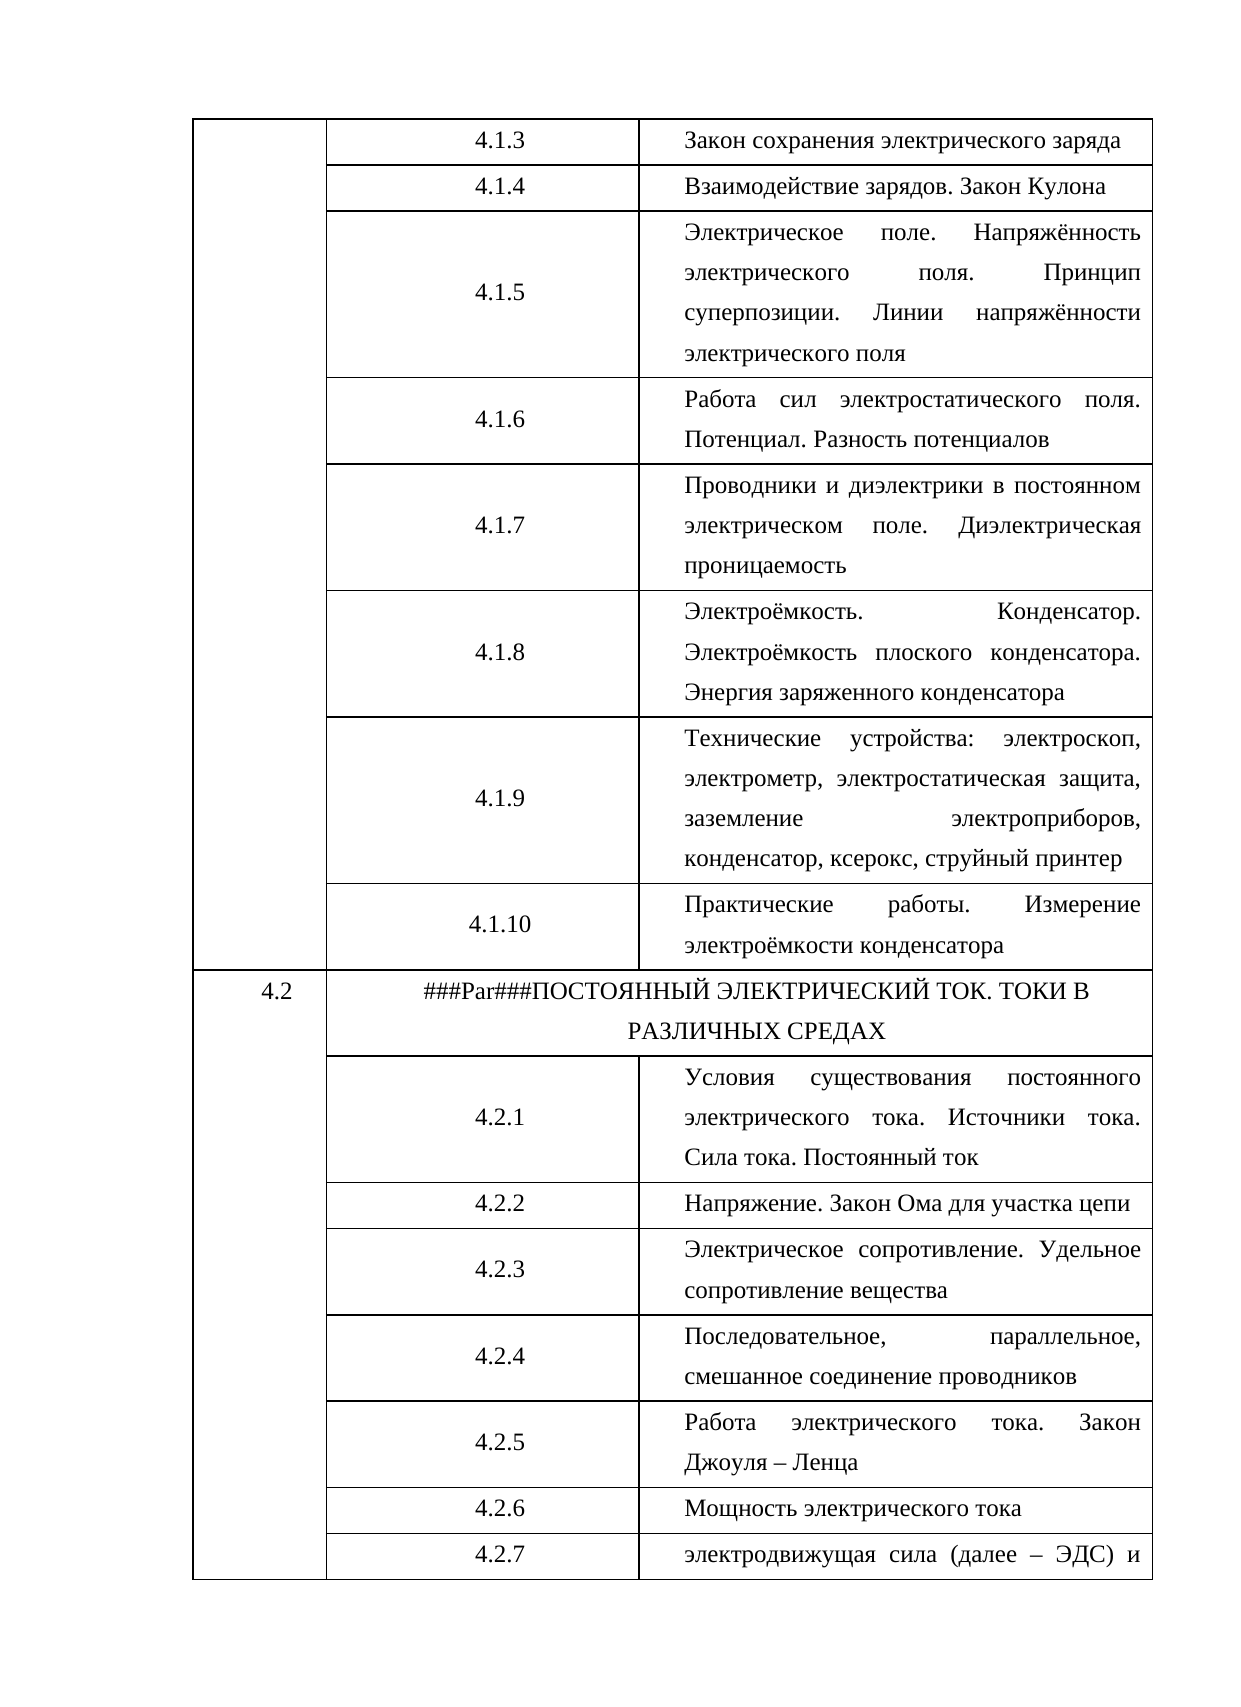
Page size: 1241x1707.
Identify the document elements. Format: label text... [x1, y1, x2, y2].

table_cell 4.2.4 [327, 1316, 638, 1400]
table_cell 4.2.2 [327, 1183, 638, 1228]
table_cell Условия существования постоянного электрического тока. Источники тока. Сила тока. Постоянный ток [640, 1057, 1152, 1182]
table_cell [640, 1534, 1152, 1578]
table_cell Электрическое сопротивление. Удельное сопротивление вещества [640, 1229, 1152, 1314]
table_cell 4.1.10 [327, 884, 638, 969]
table_cell Последовательное, параллельное, смешанное соединение проводников [640, 1316, 1152, 1400]
table_cell 4.1.8 [327, 591, 638, 716]
table_cell 4.2.5 [327, 1402, 638, 1486]
table_cell Проводники и диэлектрики в постоянном электрическом поле. Диэлектрическая проницаемость [640, 465, 1152, 589]
table_cell Работа электрического тока. Закон Джоуля – Ленца [640, 1402, 1152, 1486]
table_cell 4.1.4 [327, 166, 638, 210]
table_cell Электрическое поле. Напряжённость электрического поля. Принцип суперпозиции. Линии напряжённости электрического поля [640, 212, 1152, 377]
table_cell 4.2.3 [327, 1229, 638, 1314]
table_cell 4.2 [194, 971, 326, 1578]
table_cell ###Par###ПОСТОЯННЫЙ ЭЛЕКТРИЧЕСКИЙ ТОК. ТОКИ В РАЗЛИЧНЫХ СРЕДАХ [327, 971, 1152, 1055]
table_cell 4.1.9 [327, 718, 638, 883]
table_cell 4.2.1 [327, 1057, 638, 1182]
table_cell Закон сохранения электрического заряда [640, 120, 1152, 164]
table_cell 4.1.6 [327, 378, 638, 463]
table_cell Электроёмкость. Конденсатор. Электроёмкость плоского конденсатора. Энергия заряженного конденсатора [640, 591, 1152, 716]
table_cell Напряжение. Закон Ома для участка цепи [640, 1183, 1152, 1228]
table_cell 4.2.7 [327, 1534, 638, 1578]
table_cell 4.1.5 [327, 212, 638, 377]
table_cell Мощность электрического тока [640, 1488, 1152, 1532]
table_cell 4.1.7 [327, 465, 638, 589]
table_cell 4.2.6 [327, 1488, 638, 1532]
table_cell 4.1.3 [327, 120, 638, 164]
table_cell Технические устройства: электроскоп, электрометр, электростатическая защита, заземление электроприборов, конденсатор, ксерокс, струйный принтер [640, 718, 1152, 883]
table_cell Практические работы. Измерение электроёмкости конденсатора [640, 884, 1152, 969]
table_cell Работа сил электростатического поля. Потенциал. Разность потенциалов [640, 378, 1152, 463]
table_cell Взаимодействие зарядов. Закон Кулона [640, 166, 1152, 210]
